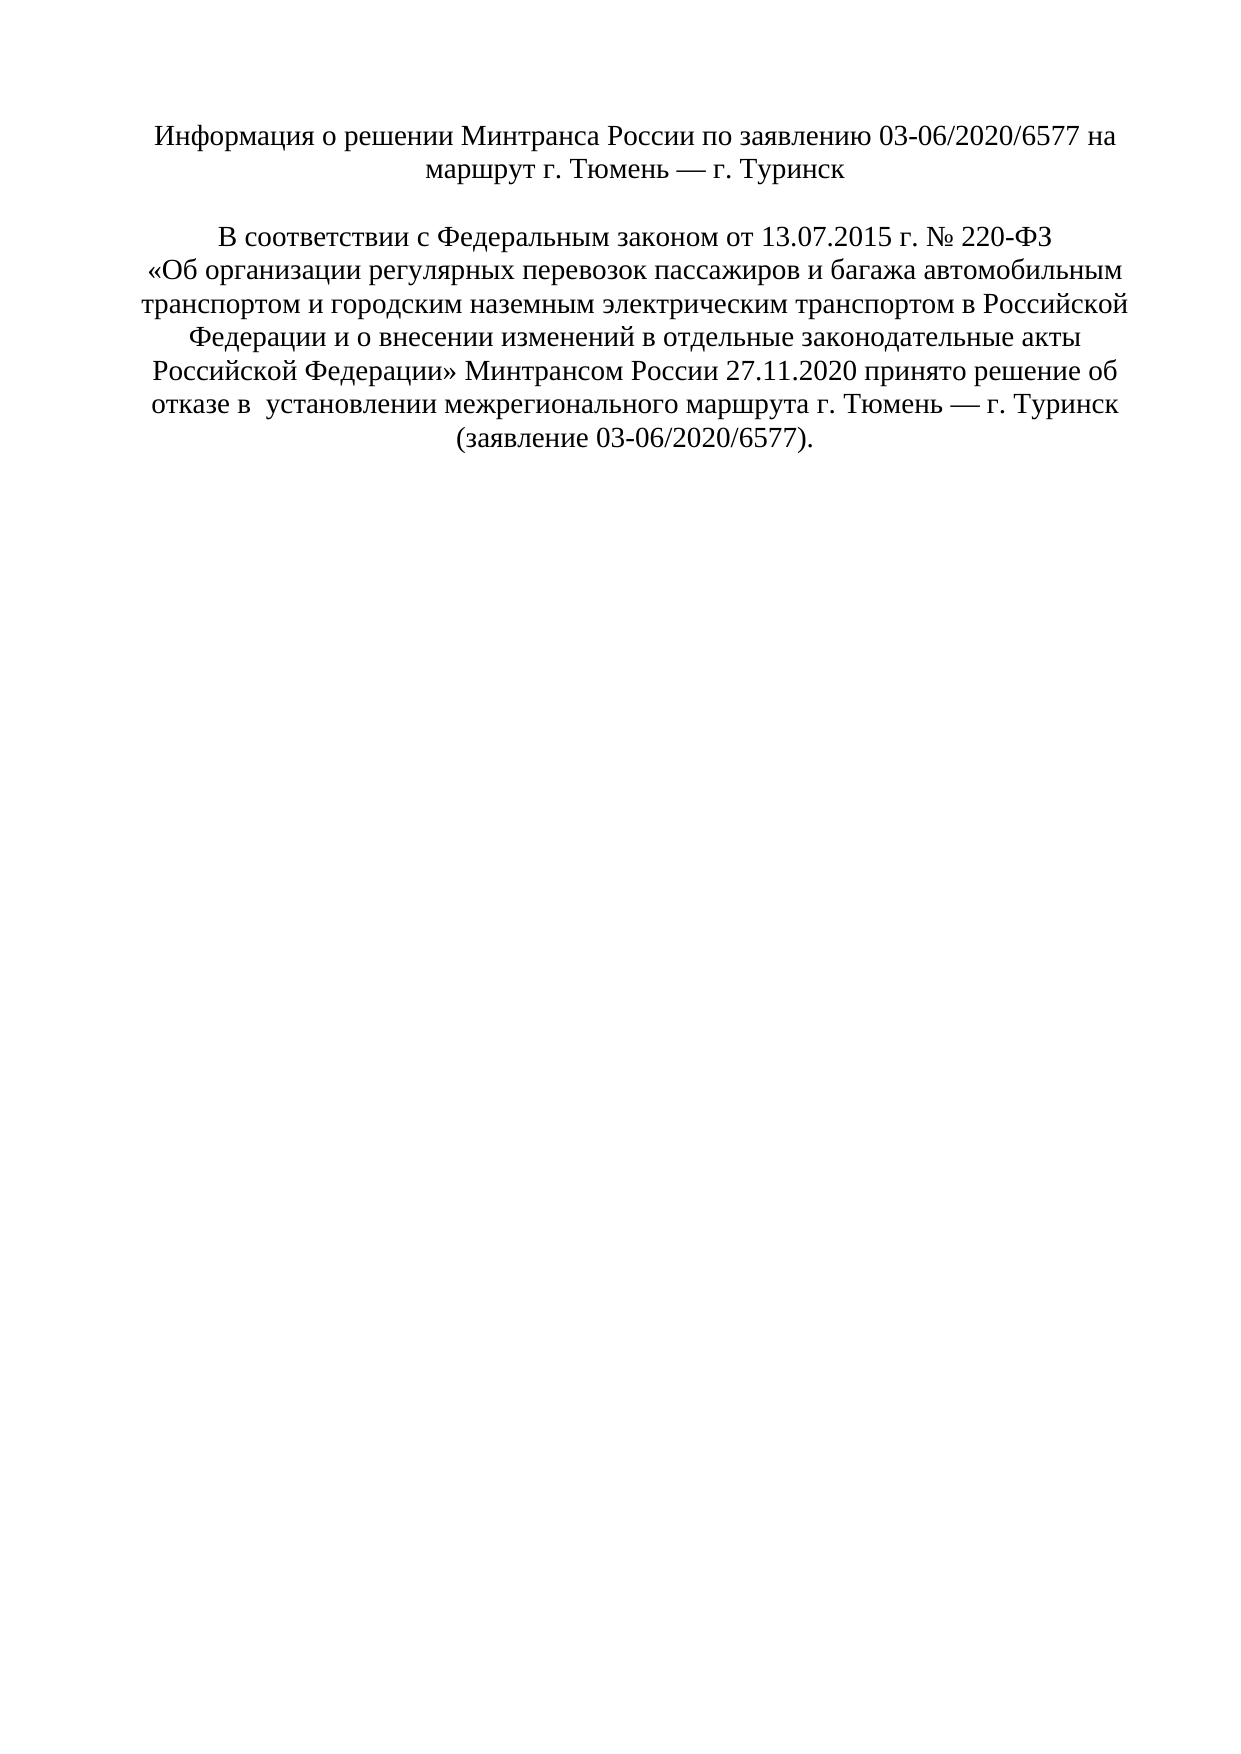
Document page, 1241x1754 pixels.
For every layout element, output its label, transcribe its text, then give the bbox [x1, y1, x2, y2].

text Информация о решении Минтранса России по заявлению 03-06/2020/6577 на маршрут г. Тюмень — г. Туринск [118, 118, 1152, 185]
text В соответствии с Федеральным законом от 13.07.2015 г. № 220-ФЗ «Об организации регулярных перевозок пассажиров и багажа автомобильным транспортом и городским наземным электрическим транспортом в Российской Федерации и о внесении изменений в отдельные законодательные акты Российской Федерации» Минтрансом России 27.11.2020 принято решение об отказе в установлении межрегионального маршрута г. Тюмень — г. Туринск (заявление 03-06/2020/6577). [118, 219, 1152, 453]
